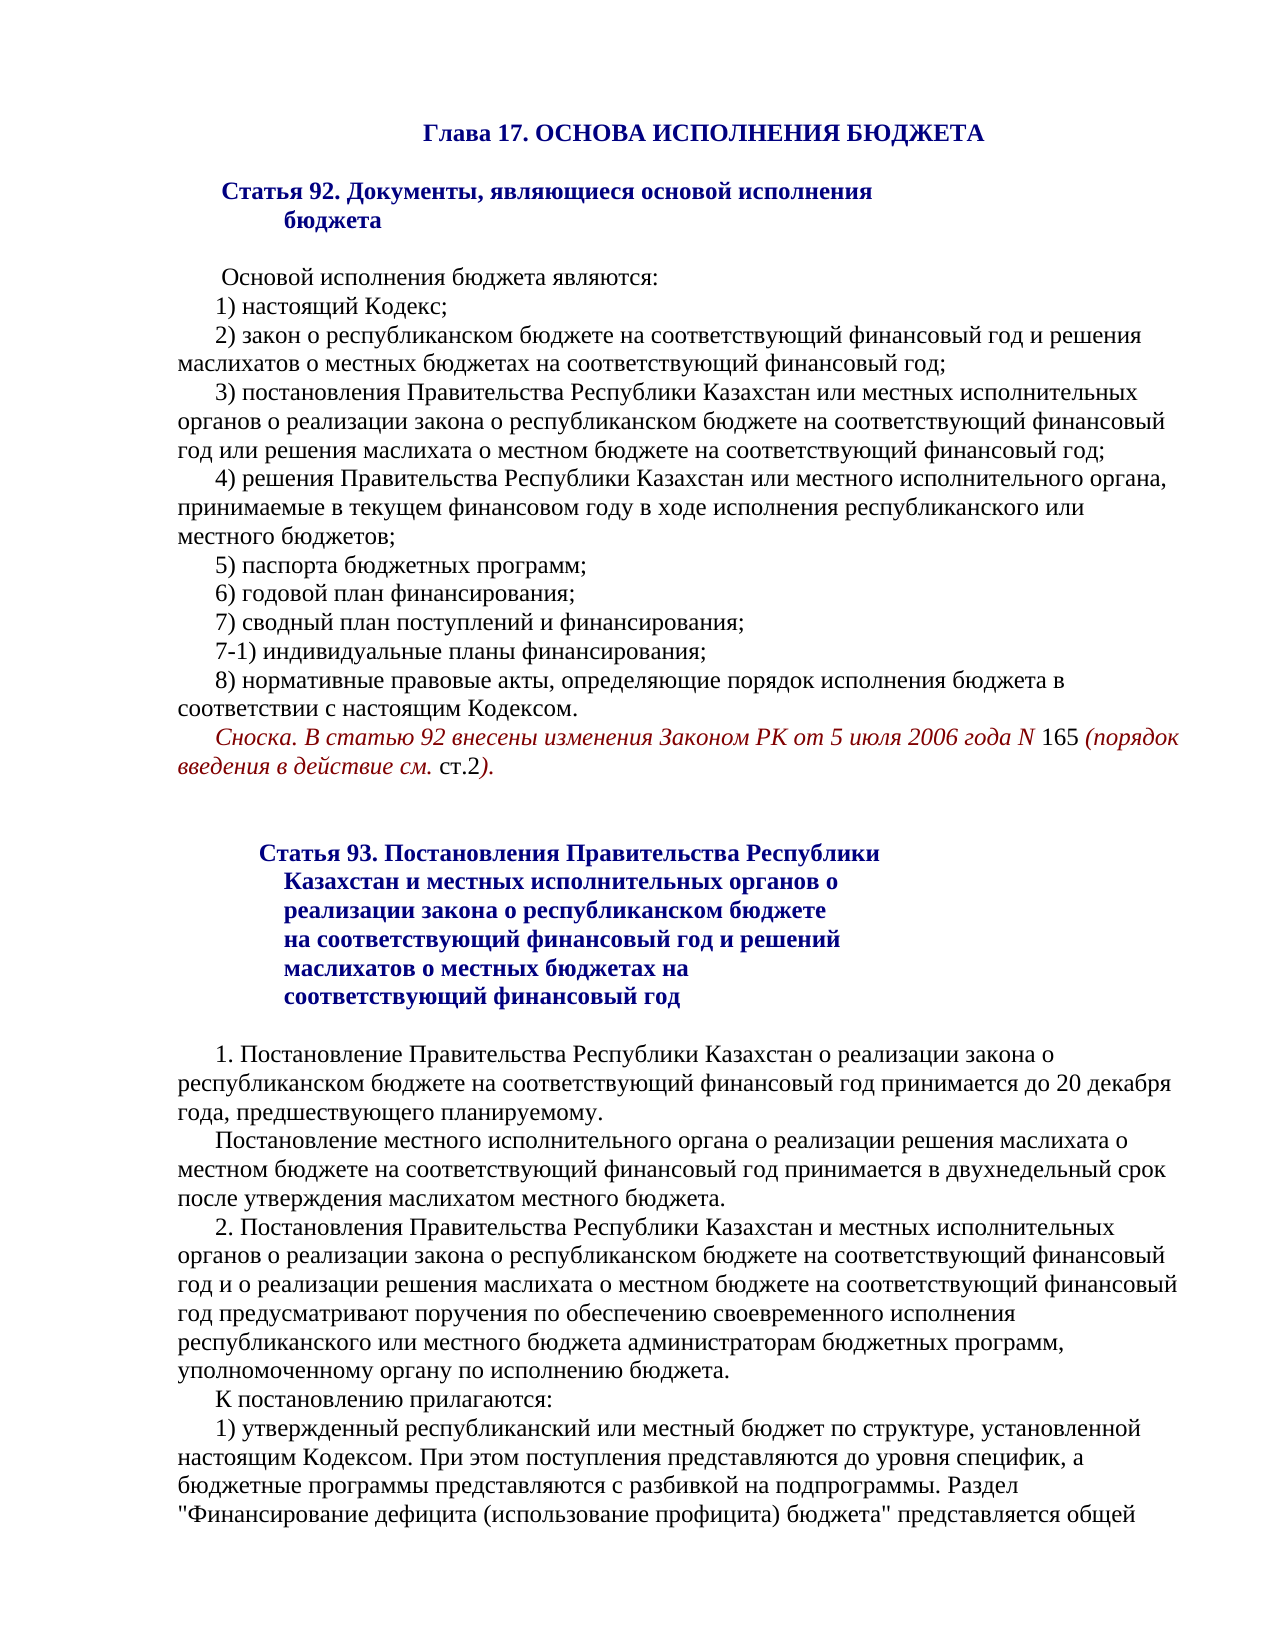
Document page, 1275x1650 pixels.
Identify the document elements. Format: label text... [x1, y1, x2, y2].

text Статья 92. Документы, являющиеся основой исполнения бюджета Основой исполнения бюджета являются: 1) настоящий Кодекс; 2) закон о республиканском бюджете на соответствующий финансовый год и решения маслихатов о местных бюджетах на соответствующий финансовый год; 3) постановления Правительства Республики Казахстан или местных исполнительных органов о реализации закона о республиканском бюджете на соответствующий финансовый год или решения маслихата о местном бюджете на соответствующий финансовый год; 4) решения Правительства Республики Казахстан или местного исполнительного органа, принимаемые в текущем финансовом году в ходе исполнения республиканского или местного бюджетов; 5) паспорта бюджетных программ; 6) годовой план финансирования; 7) сводный план поступлений и финансирования; 7-1) индивидуальные планы финансирования; 8) нормативные правовые акты, определяющие порядок исполнения бюджета в соответствии с настоящим Кодексом. Сноска. В статью 92 внесены изменения Законом РК от 5 июля 2006 года N 165 (порядок введения в действие см. ст.2). [177, 176, 1186, 808]
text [177, 1039, 1186, 1528]
text Глава 17. ОСНОВА ИСПОЛНЕНИЯ БЮДЖЕТА [177, 118, 1186, 147]
text Статья 93. Постановления Правительства Республики Казахстан и местных исполнительных органов о реализации закона о республиканском бюджете на соответствующий финансовый год и решений маслихатов о местных бюджетах на соответствующий финансовый год [177, 838, 1186, 1010]
